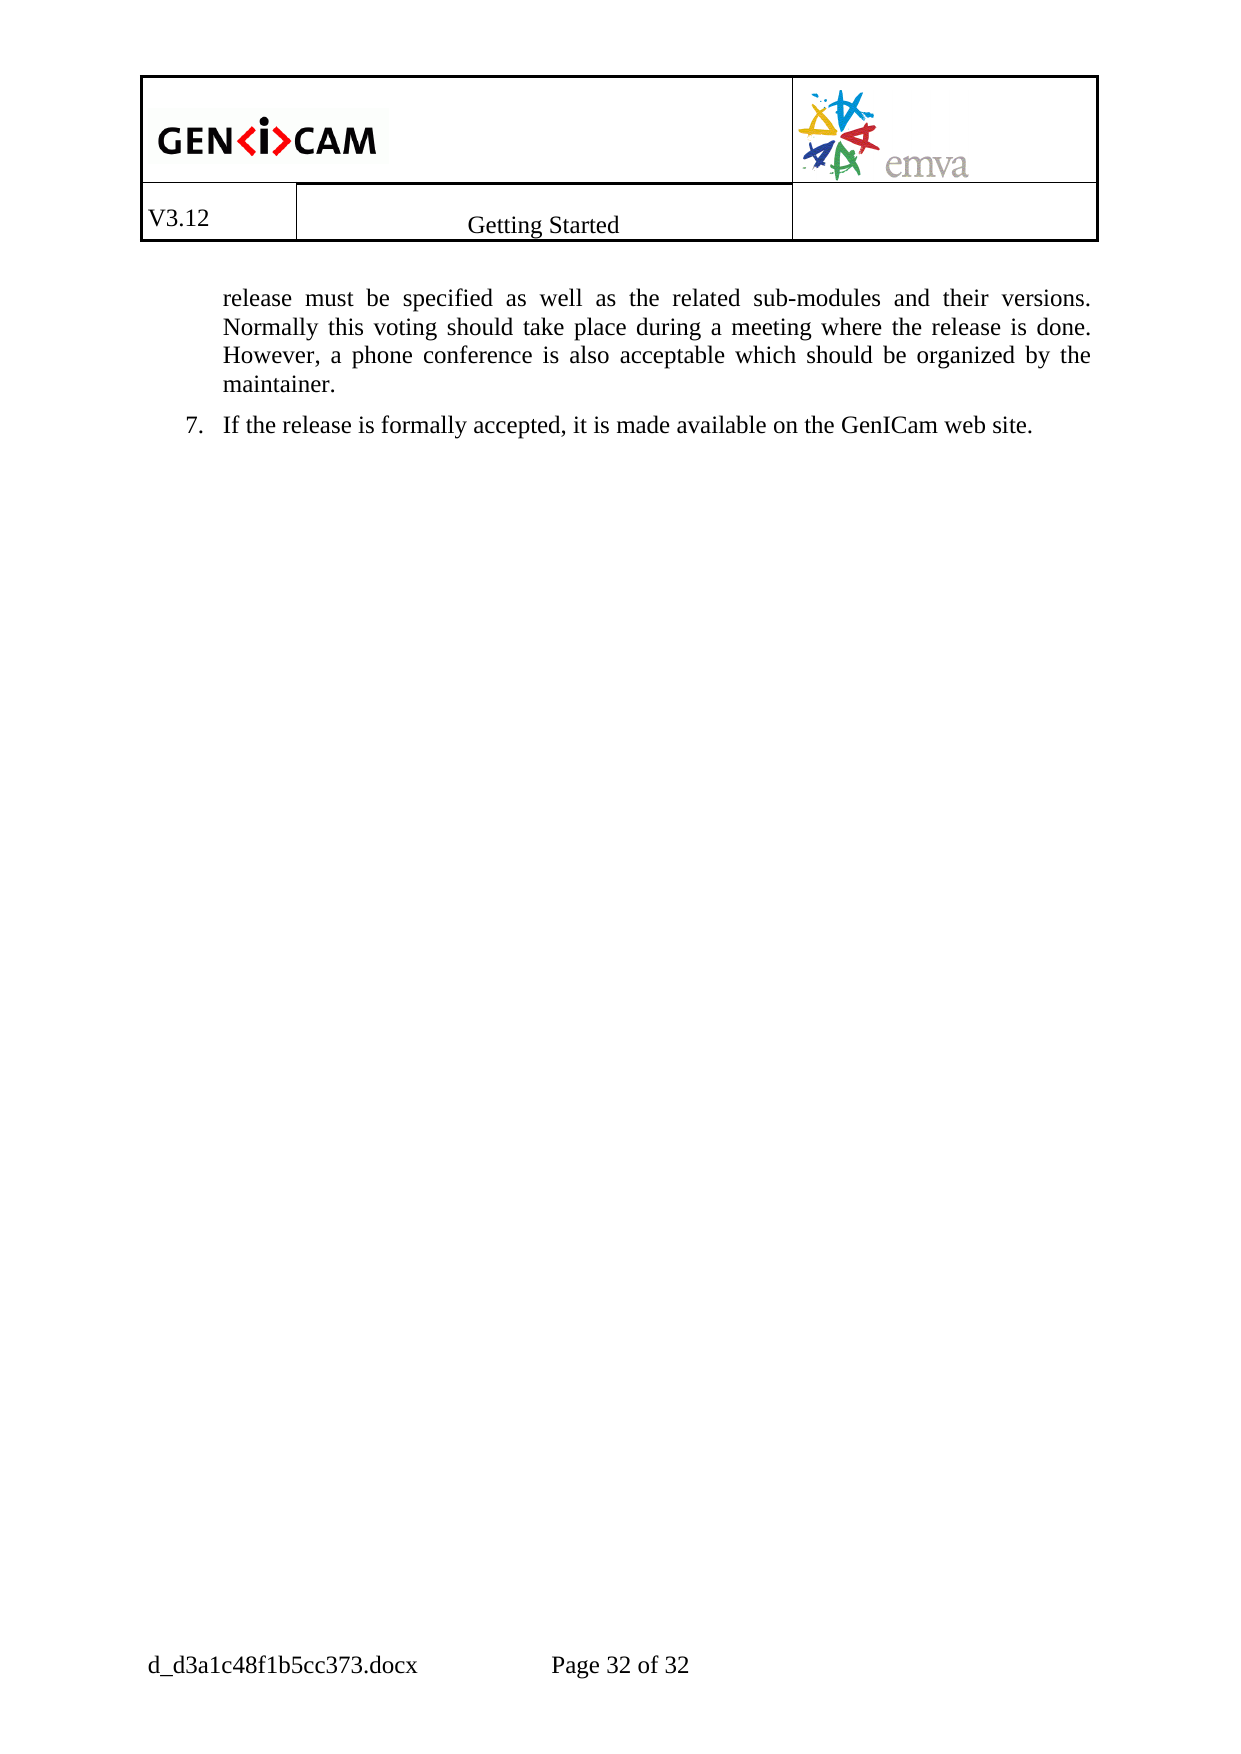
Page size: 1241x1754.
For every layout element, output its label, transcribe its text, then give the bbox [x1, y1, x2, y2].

picture [798, 90, 969, 182]
list If the release is formally accepted, it is made available on the GenICam web site. [185, 410, 1092, 439]
